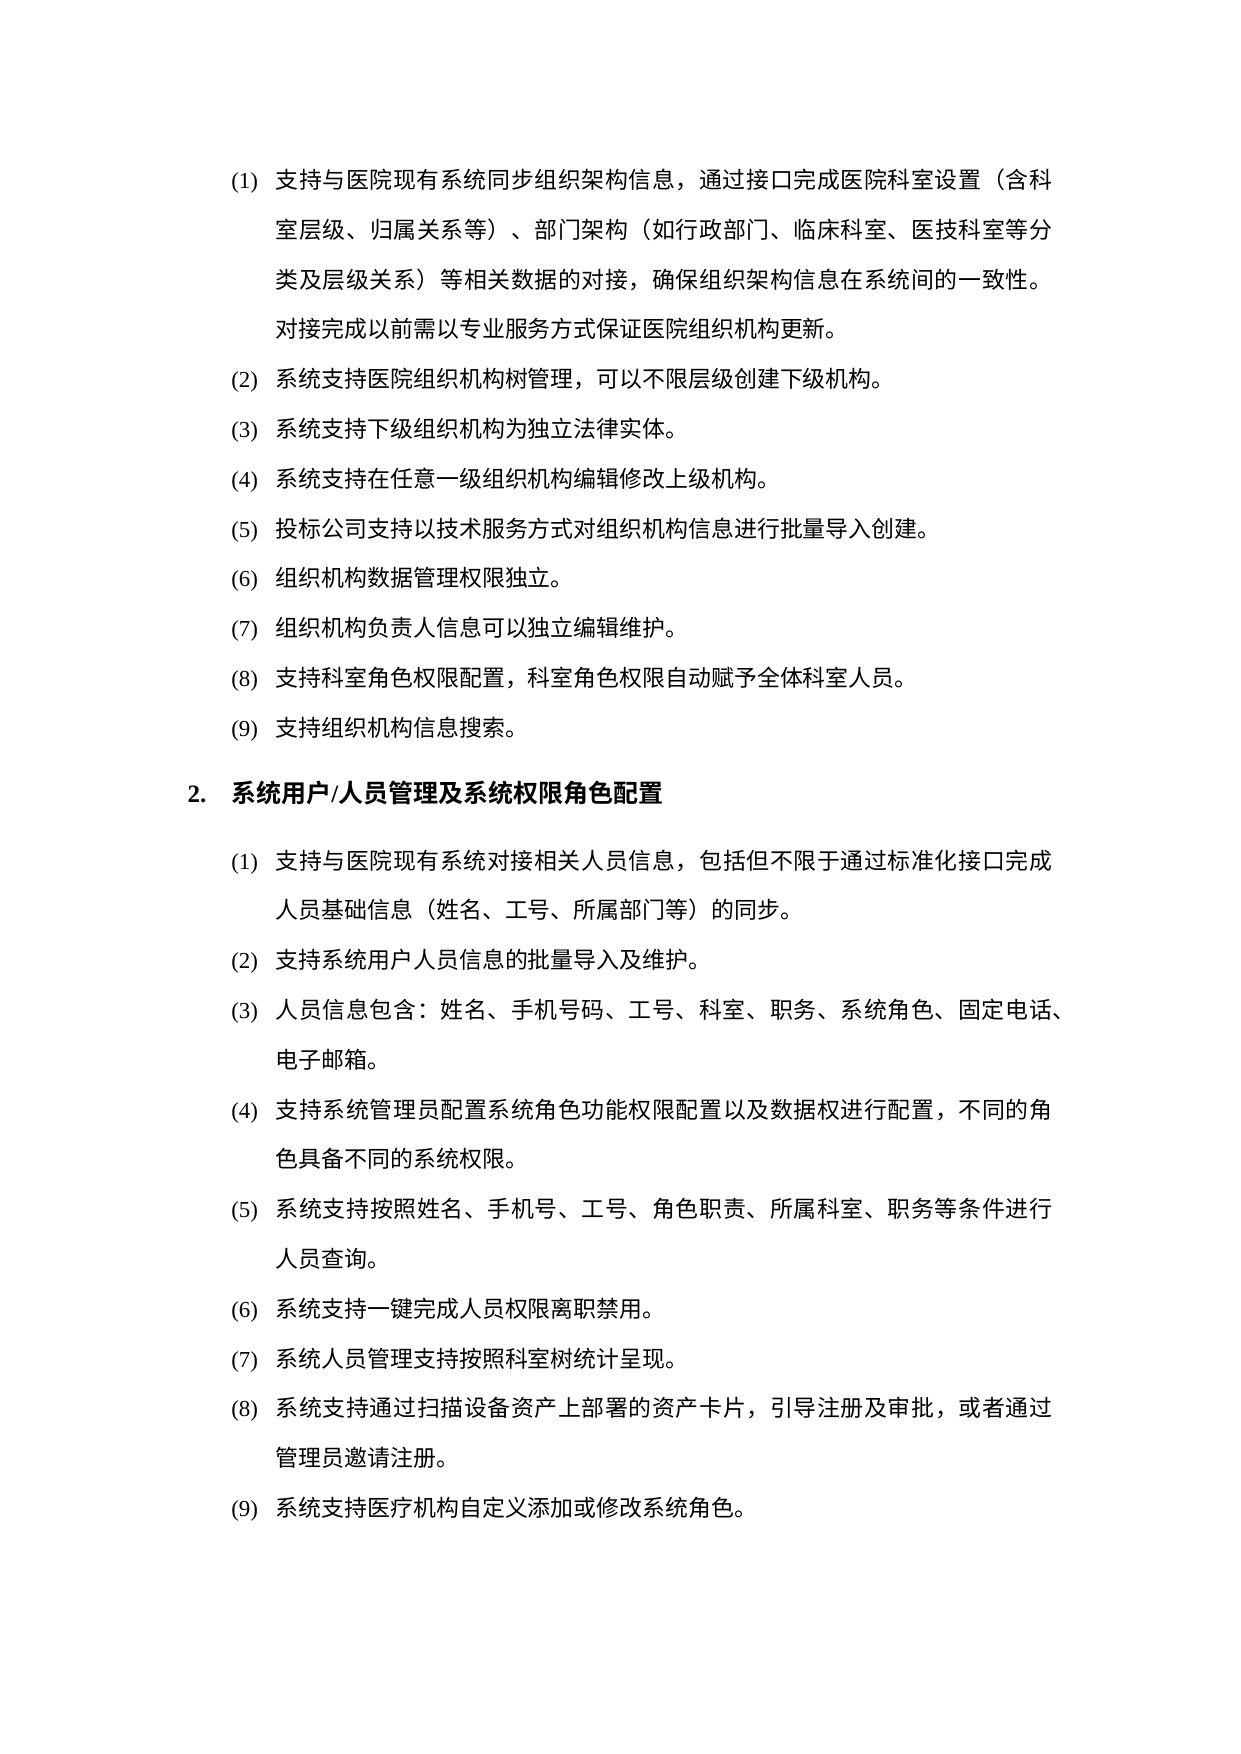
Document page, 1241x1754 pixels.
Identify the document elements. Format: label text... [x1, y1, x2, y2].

list 支持与医院现有系统同步组织架构信息，通过接口完成医院科室设置（含科室层级、归属关系等）、部门架构（如行政部门、临床科室、医技科室等分类及层级关系）等相关数据的对接，确保组织架构信息在系统间的一致性。对接完成以前需以专业服务方式保证医院组织机构更新。 [231, 162, 1053, 344]
list 系统支持通过扫描设备资产上部署的资产卡片，引导注册及审批，或者通过管理员邀请注册。 [231, 1390, 1053, 1473]
list 系统支持一键完成人员权限离职禁用。 [231, 1291, 1053, 1324]
list 支持系统管理员配置系统角色功能权限配置以及数据权进行配置，不同的角色具备不同的系统权限。 [231, 1092, 1053, 1174]
list 系统人员管理支持按照科室树统计呈现。 [231, 1341, 1053, 1374]
list 组织机构负责人信息可以独立编辑维护。 [231, 610, 1053, 643]
list 系统支持医院组织机构树管理，可以不限层级创建下级机构。 [231, 361, 1053, 394]
list 支持组织机构信息搜索。 [231, 710, 1053, 743]
list 投标公司支持以技术服务方式对组织机构信息进行批量导入创建。 [231, 511, 1053, 544]
list 支持科室角色权限配置，科室角色权限自动赋予全体科室人员。 [231, 660, 1053, 693]
list 人员信息包含：姓名、手机号码、工号、科室、职务、系统角色、固定电话、电子邮箱。 [231, 992, 1053, 1075]
list 系统支持在任意一级组织机构编辑修改上级机构。 [231, 461, 1053, 494]
list 系统支持按照姓名、手机号、工号、角色职责、所属科室、职务等条件进行人员查询。 [231, 1191, 1053, 1274]
list 系统支持医疗机构自定义添加或修改系统角色。 [231, 1490, 1053, 1523]
list 组织机构数据管理权限独立。 [231, 560, 1053, 593]
list 系统用户/人员管理及系统权限角色配置 [144, 759, 1053, 824]
list 系统支持下级组织机构为独立法律实体。 [231, 411, 1053, 444]
list 支持系统用户人员信息的批量导入及维护。 [231, 942, 1053, 975]
list 支持与医院现有系统对接相关人员信息，包括但不限于通过标准化接口完成人员基础信息（姓名、工号、所属部门等）的同步。 [231, 843, 1053, 926]
